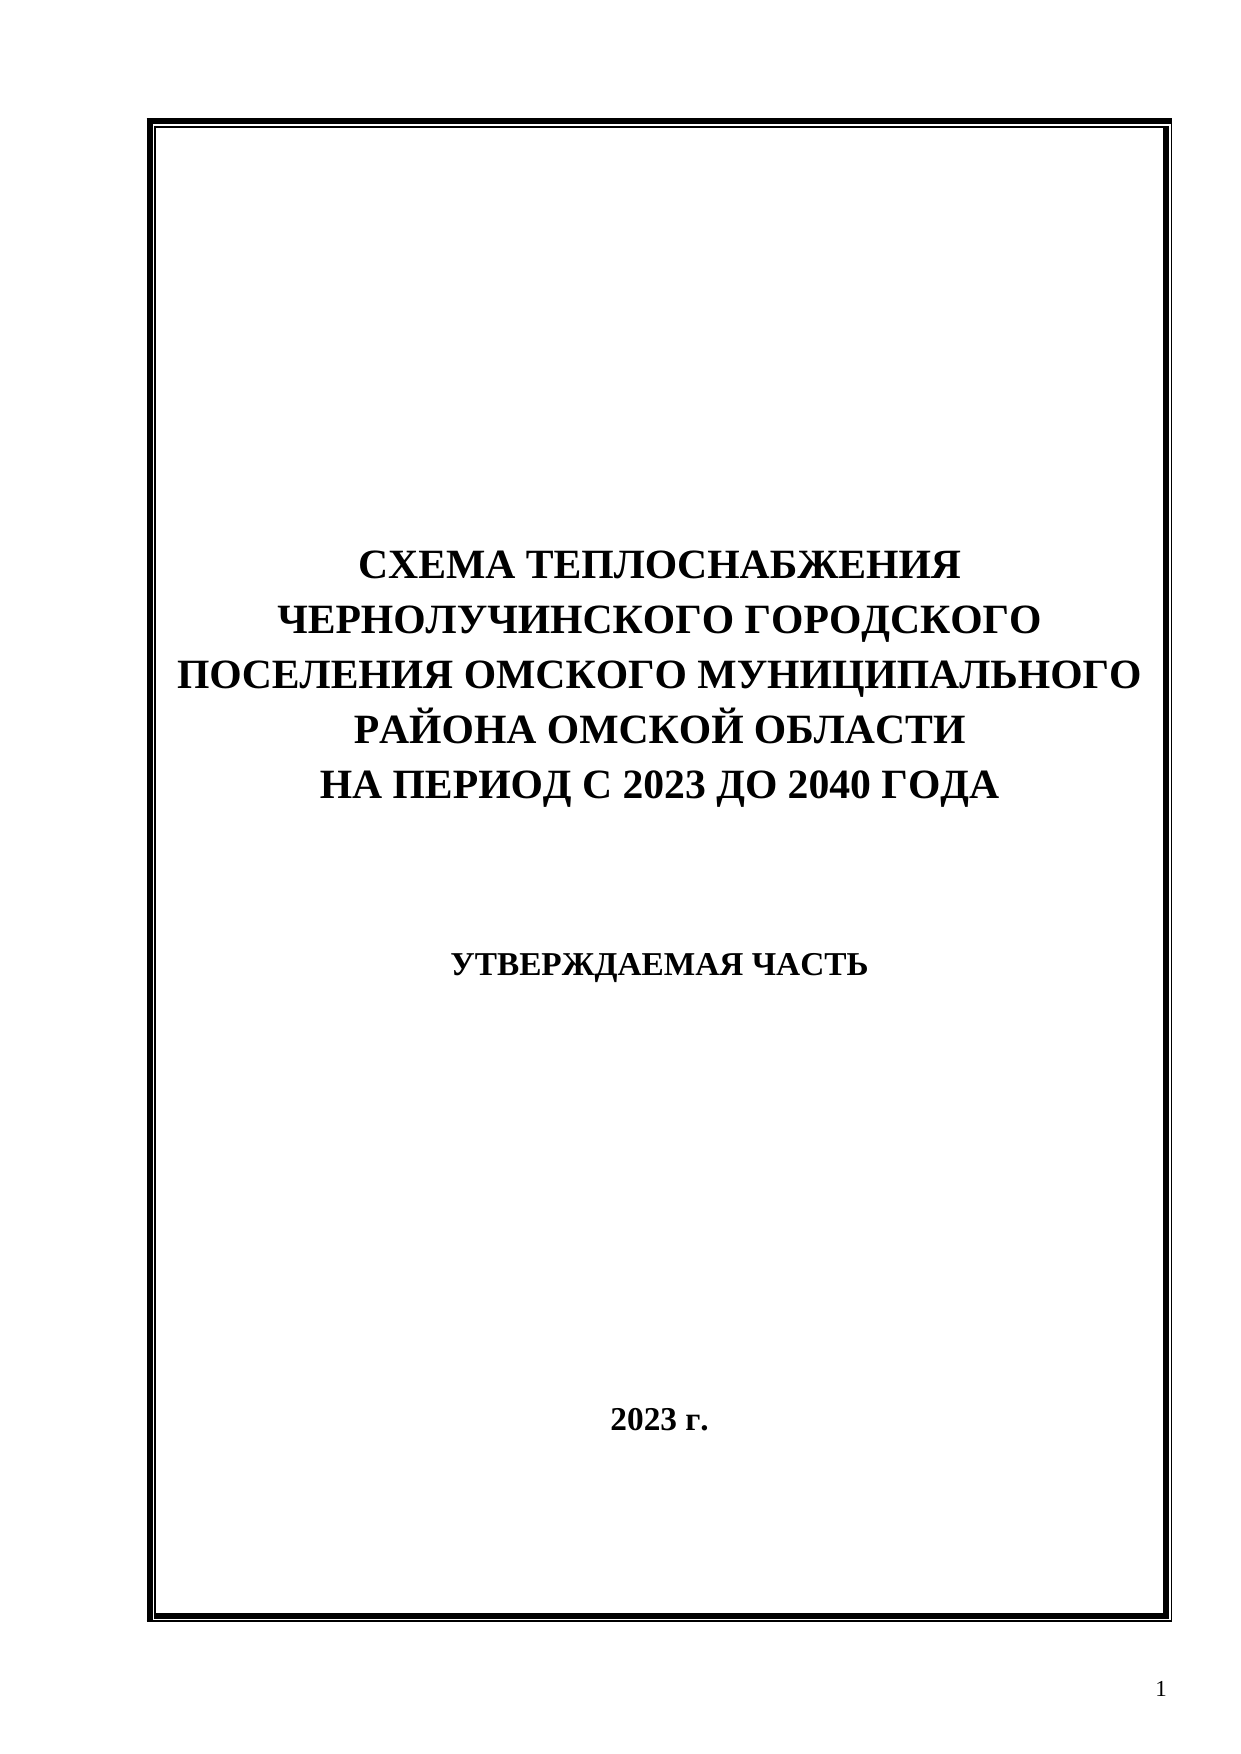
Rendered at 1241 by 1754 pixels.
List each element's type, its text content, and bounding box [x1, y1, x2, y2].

table_header СХЕМА ТЕПЛОСНАБЖЕНИЯ ЧЕРНОЛУЧИНСКОГО ГОРОДСКОГО ПОСЕЛЕНИЯ ОМСКОГО МУНИЦИПАЛЬНОГО РАЙОНА ОМСКОЙ ОБЛАСТИ НА ПЕРИОД C 2023 ДО 2040 ГОДА УТВЕРЖДАЕМАЯ ЧАСТЬ 2023 г. [156, 128, 1163, 1612]
